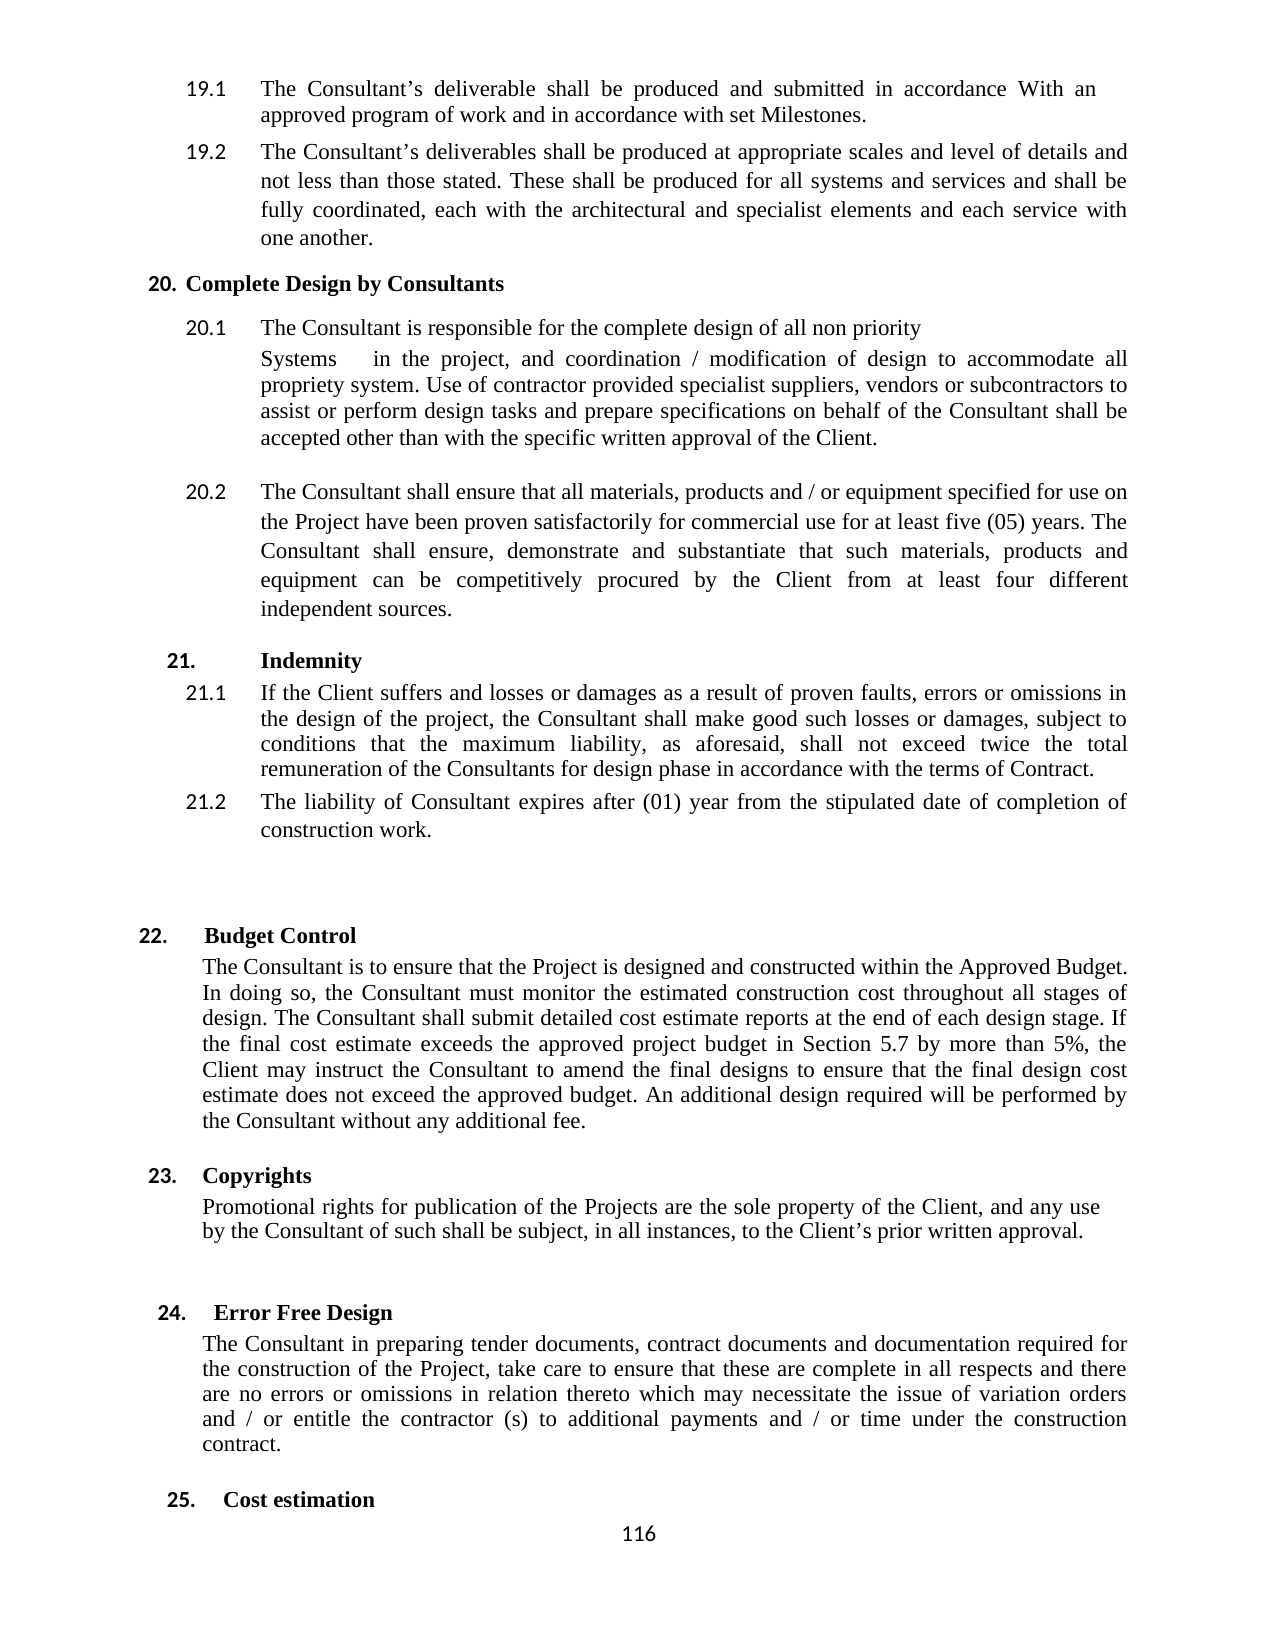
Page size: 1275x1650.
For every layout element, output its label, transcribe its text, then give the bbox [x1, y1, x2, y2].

list Budget Control [138, 921, 1129, 949]
list Indemnity [167, 646, 1129, 674]
list The Consultant’s deliverable shall be produced and submitted in accordance With an approved program of work and in accordance with set Milestones. [185, 75, 1098, 128]
list Cost estimation [167, 1485, 1129, 1513]
list The Consultant is responsible for the complete design of all non priority [185, 313, 1129, 341]
list Error Free Design [157, 1298, 1129, 1326]
text The Consultant in preparing tender documents, contract documents and documentation required for the construction of the Project, take care to ensure that these are complete in all respects and there are no errors or omissions in relation thereto which may necessitate the issue of variation orders and / or entitle the contractor (s) to additional payments and / or time under the construction contract. [202, 1331, 1129, 1457]
text The Consultant is to ensure that the Project is designed and constructed within the Approved Budget. In doing so, the Consultant must monitor the estimated construction cost throughout all stages of design. The Consultant shall submit detailed cost estimate reports at the end of each design stage. If the final cost estimate exceeds the approved project budget in Section 5.7 by more than 5%, the Client may instruct the Consultant to amend the final designs to ensure that the final design cost estimate does not exceed the approved budget. An additional design required will be performed by the Consultant without any additional fee. [202, 954, 1129, 1133]
text Promotional rights for publication of the Projects are the sole property of the Client, and any use by the Consultant of such shall be subject, in all instances, to the Client’s prior written approval. [202, 1195, 1102, 1244]
list If the Client suffers and losses or damages as a result of proven faults, errors or omissions in the design of the project, the Consultant shall make good such losses or damages, subject to conditions that the maximum liability, as aforesaid, shall not exceed twice the total remuneration of the Consultants for design phase in accordance with the terms of Contract. [185, 679, 1129, 782]
list The Consultant’s deliverables shall be produced at appropriate scales and level of details and not less than those stated. These shall be produced for all systems and services and shall be fully coordinated, each with the architectural and specialist elements and each service with one another. [185, 137, 1129, 251]
list The liability of Consultant expires after (01) year from the stipulated date of completion of construction work. [185, 787, 1129, 843]
text Systems in the project, and coordination / modification of design to accommodate all propriety system. Use of contractor provided specialist suppliers, vendors or subcontractors to assist or perform design tasks and prepare specifications on behalf of the Consultant shall be accepted other than with the specific written approval of the Client. [260, 345, 1129, 450]
list Copyrights [148, 1162, 1129, 1189]
list The Consultant shall ensure that all materials, products and / or equipment specified for use on the Project have been proven satisfactorily for commercial use for at least five (05) years. The Consultant shall ensure, demonstrate and substantiate that such materials, products and equipment can be competitively procured by the Client from at least four different independent sources. [185, 477, 1129, 621]
list Complete Design by Consultants [148, 269, 1129, 297]
